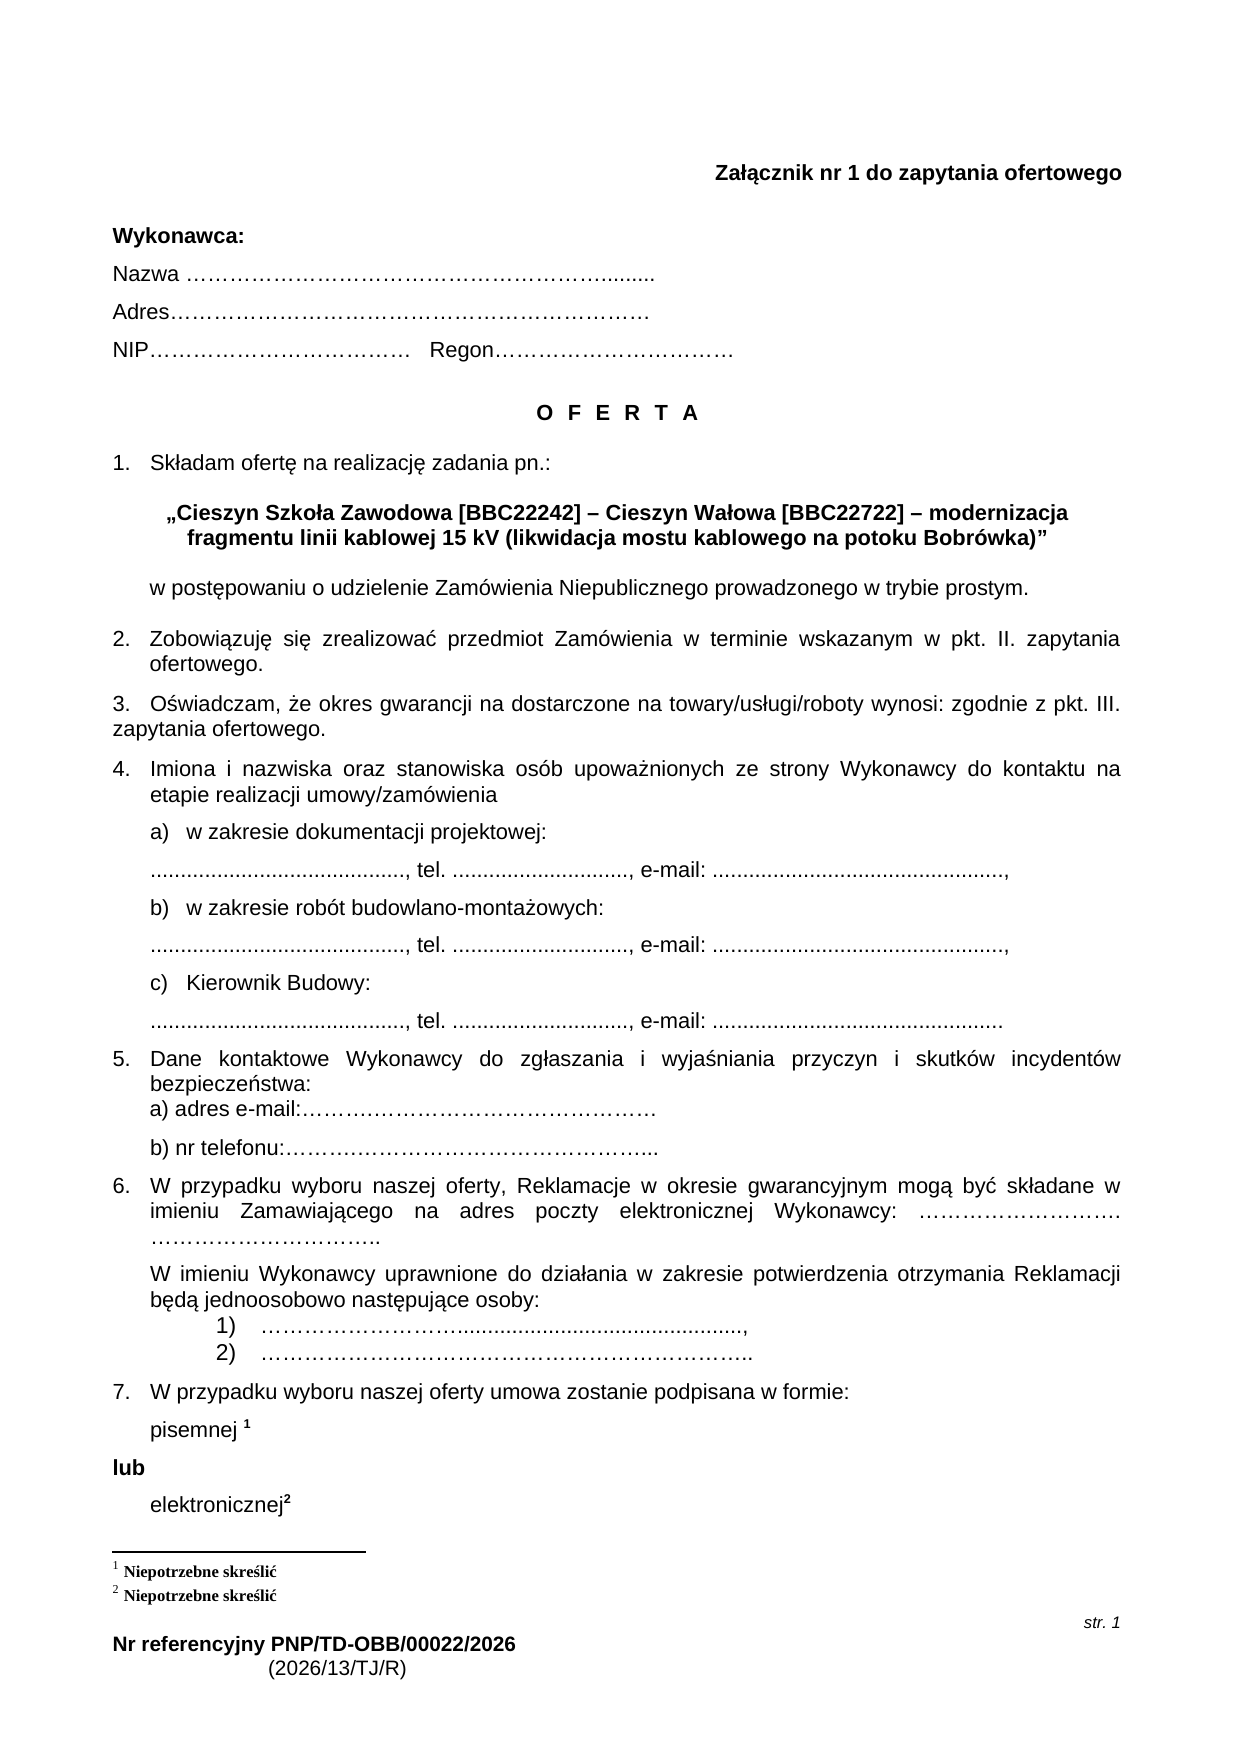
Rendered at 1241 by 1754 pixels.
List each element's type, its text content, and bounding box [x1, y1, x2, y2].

text w postępowaniu o udzielenie Zamówienia Niepublicznego prowadzonego w trybie prostym. [149, 575, 1122, 600]
list ………………………..............................................., [216, 1312, 1119, 1338]
text .........................................., tel. ............................., e-mail: ................................................ [150, 1008, 1122, 1033]
text .........................................., tel. ............................., e-mail: ................................................, [150, 857, 1122, 882]
text a) w zakresie dokumentacji projektowej: [150, 819, 1122, 844]
list Zobowiązuję się zrealizować przedmiot Zamówienia w terminie wskazanym w pkt. II. zapytania ofertowego. [112, 625, 1122, 676]
list Dane kontaktowe Wykonawcy do zgłaszania i wyjaśniania przyczyn i skutków incydentów bezpieczeństwa: [112, 1045, 1122, 1096]
text b) nr telefonu:……….…………………………………... [150, 1134, 1106, 1160]
list Oświadczam, że okres gwarancji na dostarczone na towary/usługi/roboty wynosi: zgodnie z pkt. III. zapytania ofertowego. [112, 691, 1122, 741]
text Wykonawca: [112, 223, 1122, 248]
text NIP……………………………… Regon…………………………… [112, 337, 1122, 362]
list W przypadku wyboru naszej oferty umowa zostanie podpisana w formie: [112, 1379, 1122, 1404]
list W przypadku wyboru naszej oferty, Reklamacje w okresie gwarancyjnym mogą być składane w imieniu Zamawiającego na adres poczty elektronicznej Wykonawcy: ……………………….………………………….. [112, 1173, 1122, 1249]
text c) Kierownik Budowy: [150, 970, 1122, 995]
text lub [112, 1454, 1122, 1479]
list ………………………………………………………….. [216, 1339, 1119, 1365]
text elektronicznej [150, 1492, 1122, 1517]
text O F E R T A [112, 399, 1122, 424]
text a) adres e-mail:……….………………………………… [149, 1096, 1106, 1121]
text .........................................., tel. ............................., e-mail: ................................................, [150, 932, 1122, 957]
text „Cieszyn Szkoła Zawodowa [BBC22242] – Cieszyn Wałowa [BBC22722] – modernizacja fragmentu linii kablowej 15 kV (likwidacja mostu kablowego na potoku Bobrówka)” [112, 500, 1122, 550]
subtitle Załącznik nr 1 do zapytania ofertowego [112, 160, 1122, 185]
text b) w zakresie robót budowlano-montażowych: [150, 894, 1122, 920]
list Składam ofertę na realizację zadania pn.: [112, 449, 1122, 475]
text pisemnej [150, 1417, 1122, 1442]
text W imieniu Wykonawcy uprawnione do działania w zakresie potwierdzenia otrzymania Reklamacji będą jednoosobowo następujące osoby: [150, 1261, 1122, 1312]
text Adres………………………………………………………… [112, 299, 1122, 324]
list Imiona i nazwiska oraz stanowiska osób upoważnionych ze strony Wykonawcy do kontaktu na etapie realizacji umowy/zamówienia [112, 756, 1122, 807]
text Nazwa …………………………………………………......... [112, 261, 1122, 286]
